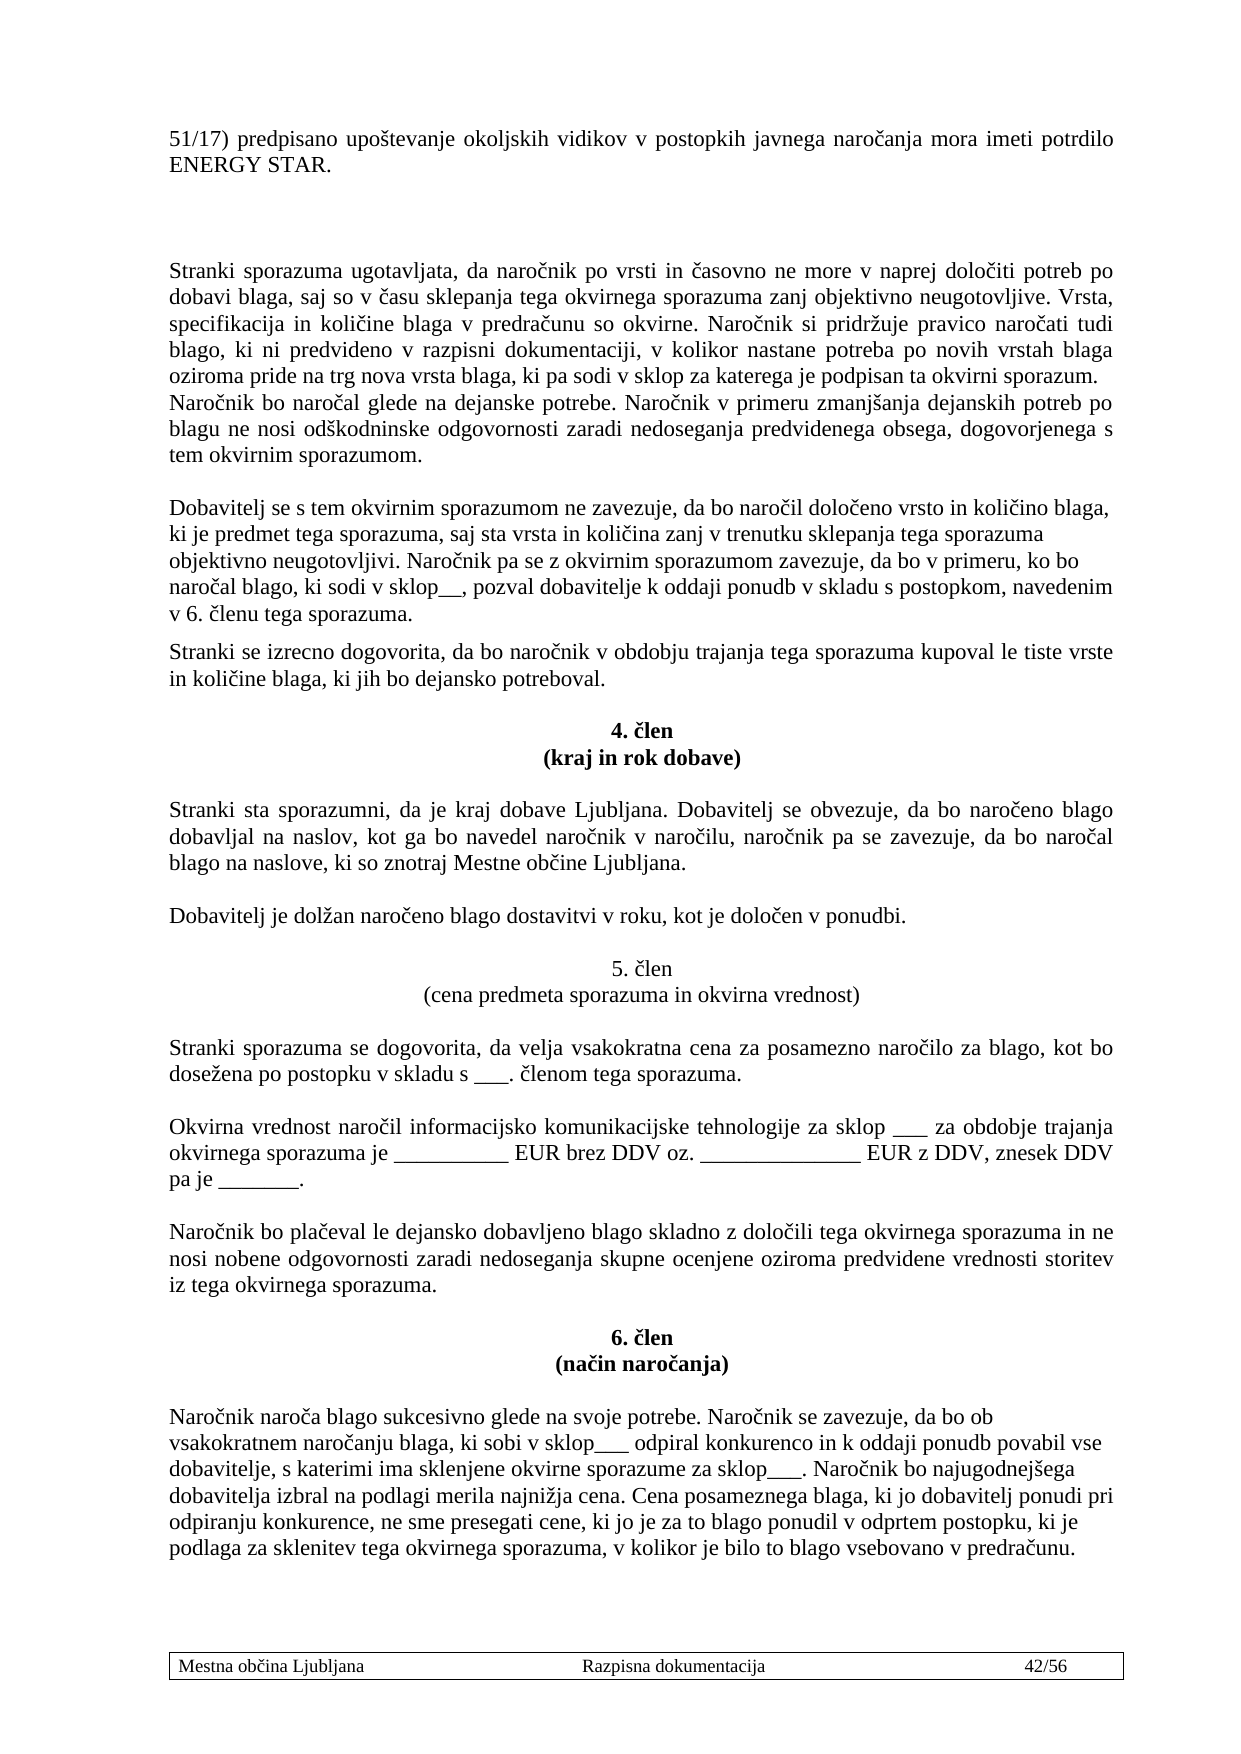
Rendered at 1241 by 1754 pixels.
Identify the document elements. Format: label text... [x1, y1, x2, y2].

text 5. člen [169, 955, 1115, 981]
text Naročnik bo naročal glede na dejanske potrebe. Naročnik v primeru zmanjšanja dejanskih potreb po blagu ne nosi odškodninske odgovornosti zaradi nedoseganja predvidenega obsega, dogovorjenega s tem okvirnim sporazumom. [169, 389, 1115, 468]
text Dobavitelj se s tem okvirnim sporazumom ne zavezuje, da bo naročil določeno vrsto in količino blaga, ki je predmet tega sporazuma, saj sta vrsta in količina zanj v trenutku sklepanja tega sporazuma objektivno neugotovljivi. Naročnik pa se z okvirnim sporazumom zavezuje, da bo v primeru, ko bo naročal blago, ki sodi v sklop__, pozval dobavitelje k oddaji ponudb v skladu s postopkom, navedenim v 6. členu tega sporazuma. [169, 494, 1115, 626]
text 4. člen [169, 717, 1115, 744]
text Stranki sporazuma se dogovorita, da velja vsakokratna cena za posamezno naročilo za blago, kot bo dosežena po postopku v skladu s ___. členom tega sporazuma. [169, 1007, 1115, 1086]
text (cena predmeta sporazuma in okvirna vrednost) [169, 981, 1115, 1007]
text (način naročanja) [169, 1350, 1115, 1376]
text Stranki se izrecno dogovorita, da bo naročnik v obdobju trajanja tega sporazuma kupoval le tiste vrste in količine blaga, ki jih bo dejansko potreboval. [169, 638, 1115, 691]
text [169, 125, 1115, 178]
text Okvirna vrednost naročil informacijsko komunikacijske tehnologije za sklop ___ za obdobje trajanja okvirnega sporazuma je __________ EUR brez DDV oz. ______________ EUR z DDV, znesek DDV pa je _______. [169, 1113, 1115, 1192]
text Dobavitelj je dolžan naročeno blago dostavitvi v roku, kot je določen v ponudbi. [169, 902, 1115, 928]
text Naročnik bo plačeval le dejansko dobavljeno blago skladno z določili tega okvirnega sporazuma in ne nosi nobene odgovornosti zaradi nedoseganja skupne ocenjene oziroma predvidene vrednosti storitev iz tega okvirnega sporazuma. [169, 1218, 1115, 1297]
text Stranki sta sporazumni, da je kraj dobave Ljubljana. Dobavitelj se obvezuje, da bo naročeno blago dobavljal na naslov, kot ga bo navedel naročnik v naročilu, naročnik pa se zavezuje, da bo naročal blago na naslove, ki so znotraj Mestne občine Ljubljana. [169, 797, 1115, 876]
text Stranki sporazuma ugotavljata, da naročnik po vrsti in časovno ne more v naprej določiti potreb po dobavi blaga, saj so v času sklepanja tega okvirnega sporazuma zanj objektivno neugotovljive. Vrsta, specifikacija in količine blaga v predračunu so okvirne. Naročnik si pridržuje pravico naročati tudi blago, ki ni predvideno v razpisni dokumentaciji, v kolikor nastane potreba po novih vrstah blaga oziroma pride na trg nova vrsta blaga, ki pa sodi v sklop za katerega je podpisan ta okvirni sporazum. [169, 257, 1115, 389]
text (kraj in rok dobave) [169, 744, 1115, 770]
text 6. člen [169, 1324, 1115, 1350]
text Naročnik naroča blago sukcesivno glede na svoje potrebe. Naročnik se zavezuje, da bo ob vsakokratnem naročanju blaga, ki sobi v sklop___ odpiral konkurenco in k oddaji ponudb povabil vse dobavitelje, s katerimi ima sklenjene okvirne sporazume za sklop___. Naročnik bo najugodnejšega dobavitelja izbral na podlagi merila najnižja cena. Cena posameznega blaga, ki jo dobavitelj ponudi pri odpiranju konkurence, ne sme presegati cene, ki jo je za to blago ponudil v odprtem postopku, ki je podlaga za sklenitev tega okvirnega sporazuma, v kolikor je bilo to blago vsebovano v predračunu. [169, 1403, 1115, 1561]
